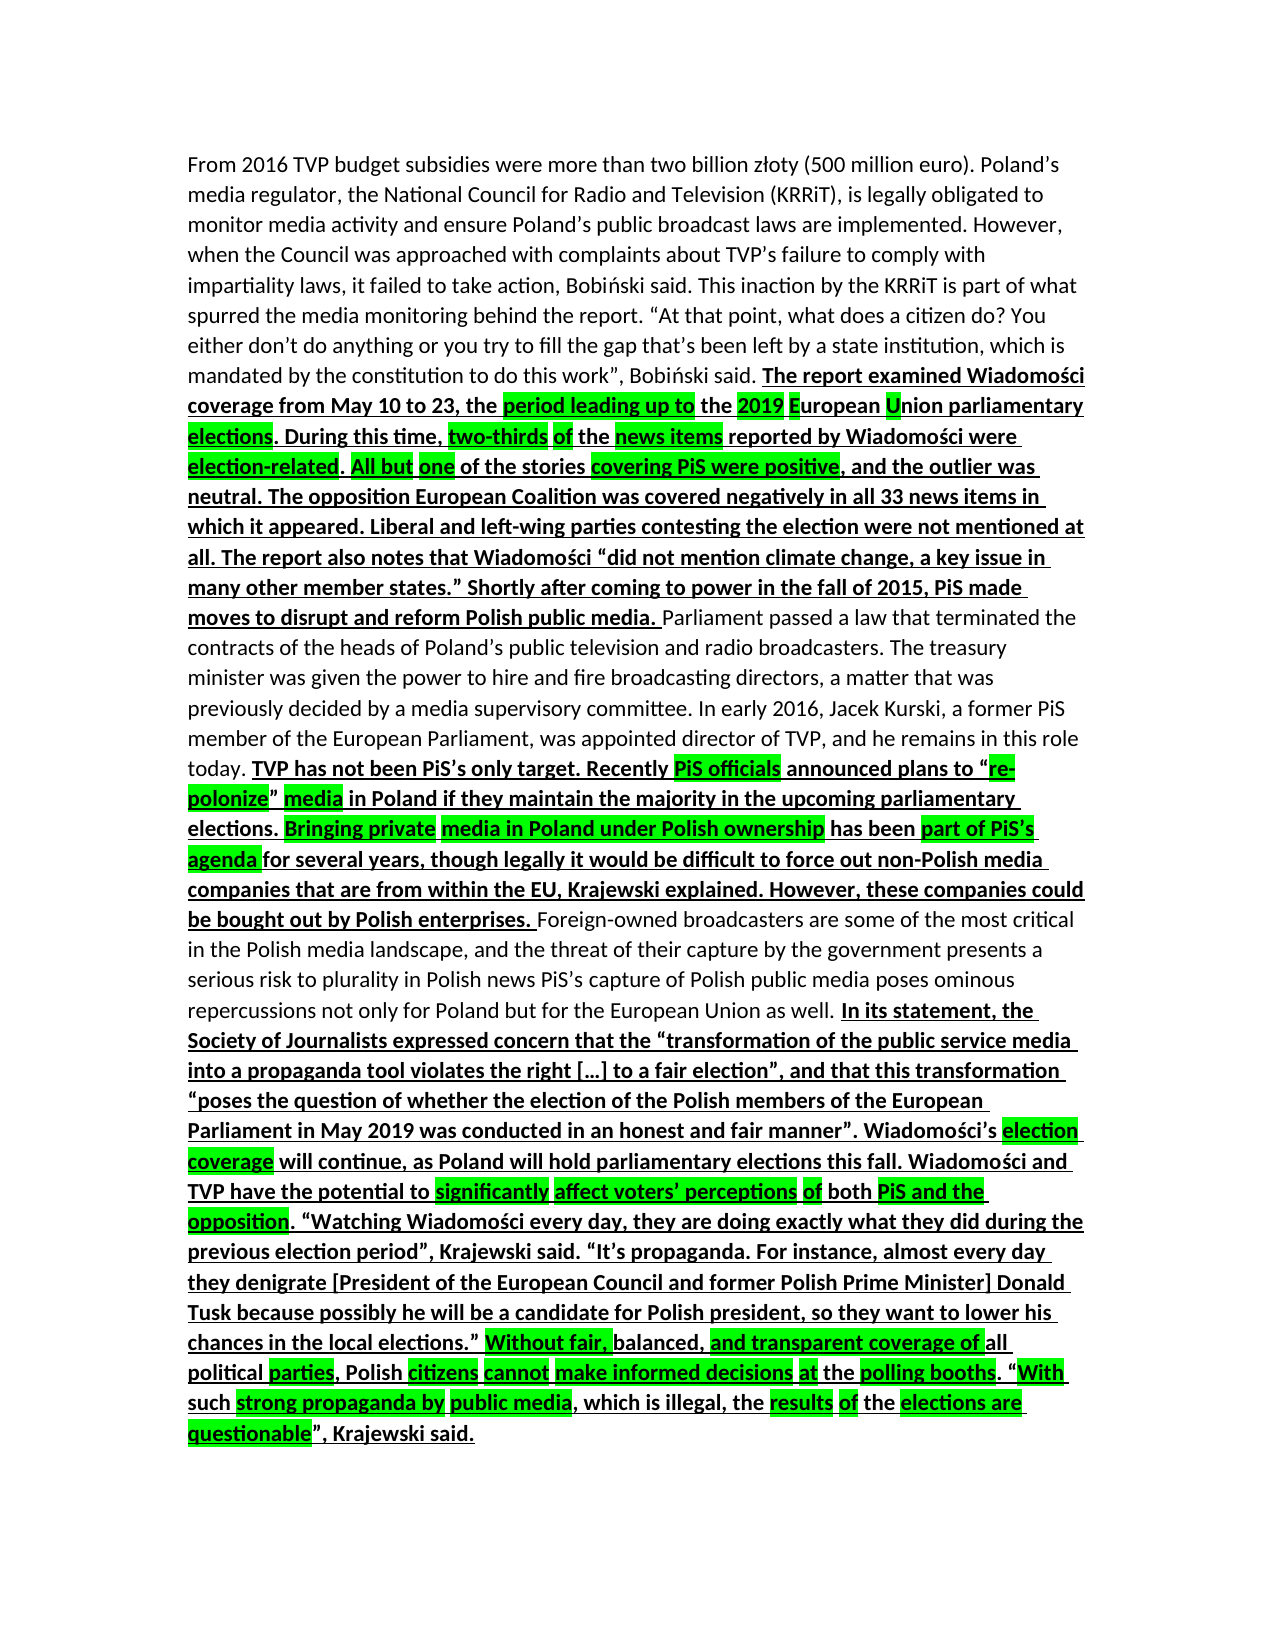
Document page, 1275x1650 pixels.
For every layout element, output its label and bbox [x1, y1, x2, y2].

text [187, 150, 1087, 1447]
